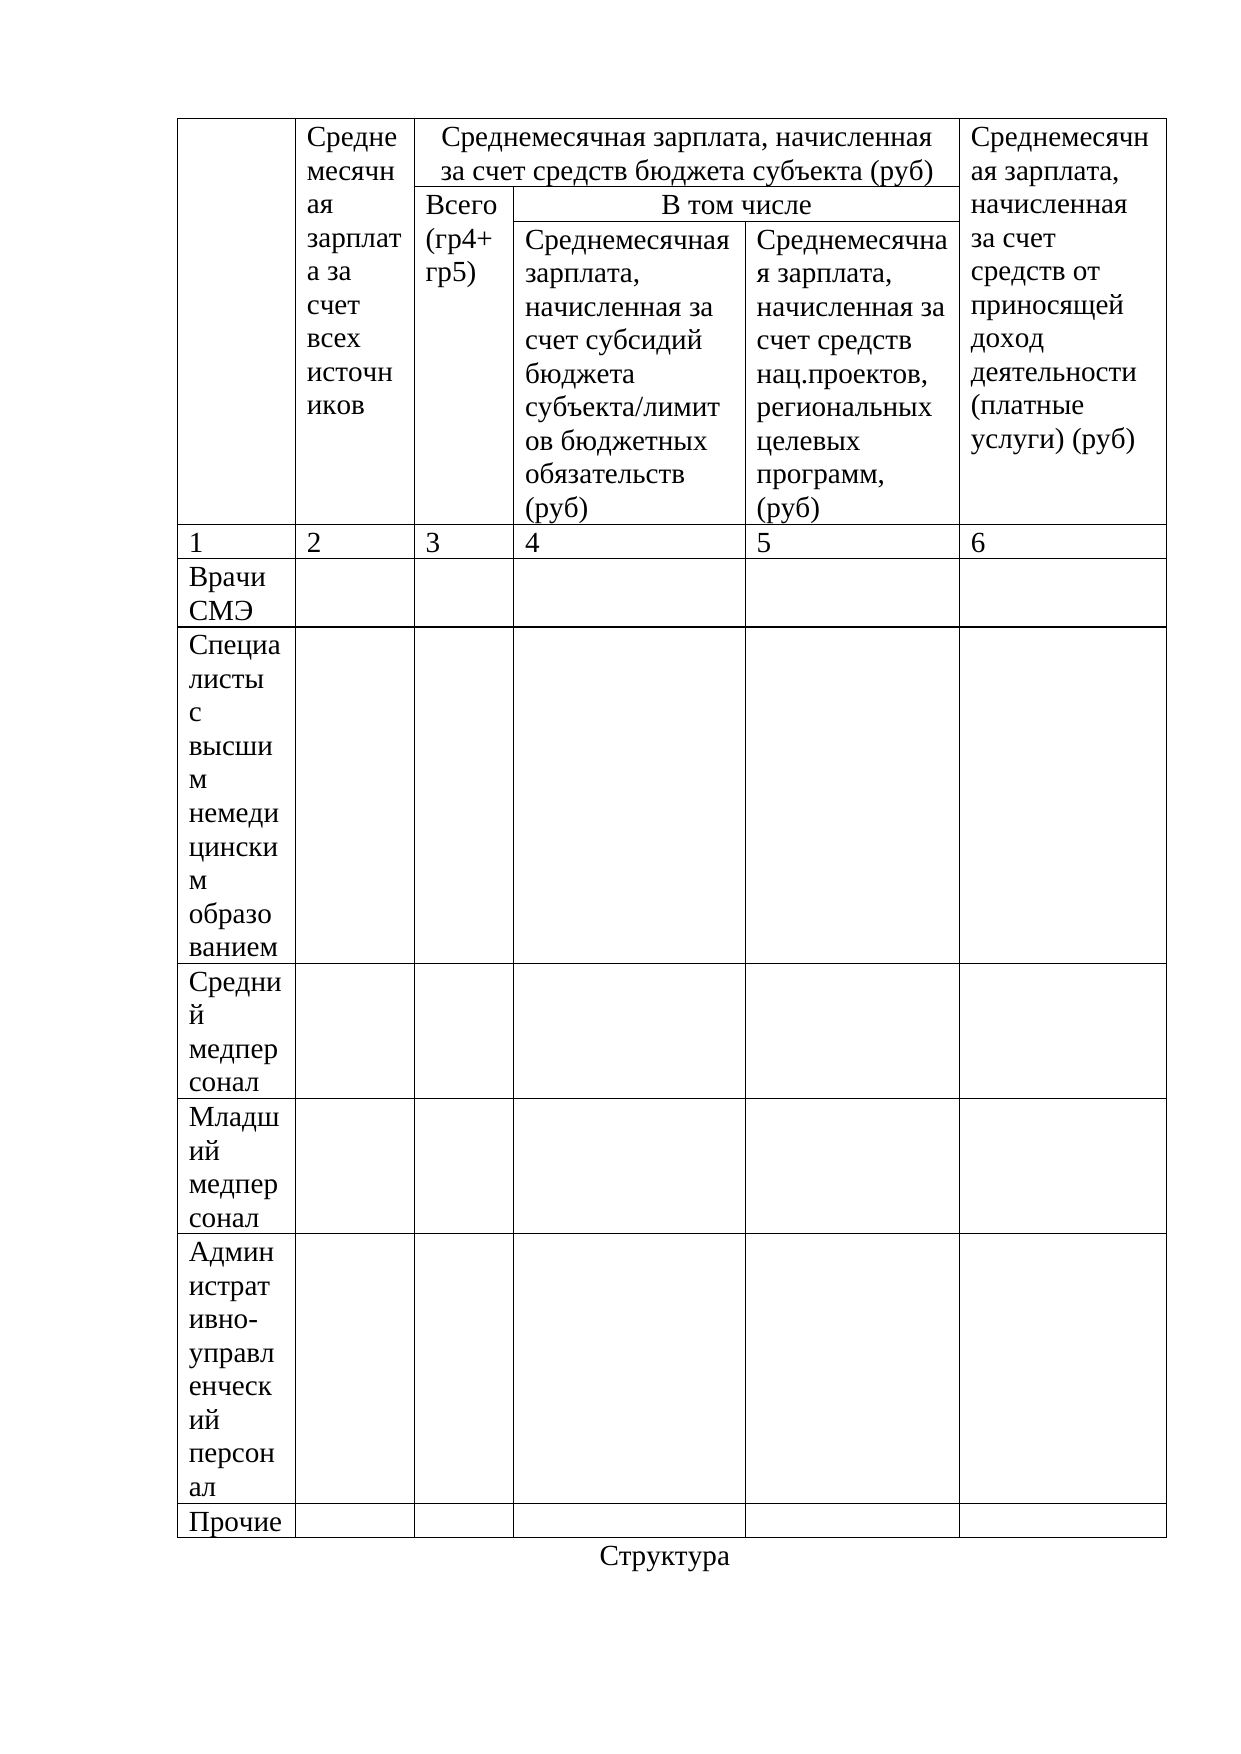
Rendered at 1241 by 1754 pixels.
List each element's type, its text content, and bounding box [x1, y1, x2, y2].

table_cell [415, 1099, 513, 1233]
table_cell Врачи СМЭ [178, 559, 295, 626]
table_cell Специалисты с высшим немедицинским образованием [178, 628, 295, 963]
table_cell В том числе [514, 187, 959, 221]
table_cell 1 [178, 525, 295, 558]
table_cell [415, 628, 513, 963]
table_cell [296, 1504, 414, 1537]
table_cell [415, 1504, 513, 1537]
table_cell 3 [415, 525, 513, 558]
table_cell Всего (гр4+гр5) [415, 187, 513, 524]
table_cell [514, 559, 745, 626]
table_cell Прочие [178, 1504, 295, 1537]
table_cell [415, 1234, 513, 1503]
table_cell [960, 628, 1166, 963]
table_cell Среднемесячная зарплата, начисленная за счет субсидий бюджета субъекта/лимитов бюджетных обязательств (руб) [514, 222, 745, 524]
text Структура [177, 1538, 1152, 1572]
table_cell [415, 964, 513, 1098]
table_cell [960, 1099, 1166, 1233]
table_cell [514, 1099, 745, 1233]
table_header Среднемесячная зарплата, начисленная за счет средств от приносящей доход деятельности (платные услуги) (руб) [960, 119, 1166, 524]
table_cell [296, 559, 414, 626]
table_cell Среднемесячная зарплата, начисленная за счет средств нац.проектов, региональных целевых программ, (руб) [746, 222, 959, 524]
table_cell [514, 1504, 745, 1537]
table_cell [514, 628, 745, 963]
table_cell [960, 1234, 1166, 1503]
table_cell [296, 1099, 414, 1233]
table_cell [514, 964, 745, 1098]
table_header Среднемесячная зарплата, начисленная за счет средств бюджета субъекта (руб) [415, 119, 959, 186]
table_cell [746, 1504, 959, 1537]
table_cell Младший медперсонал [178, 1099, 295, 1233]
table_cell 2 [296, 525, 414, 558]
table_cell [746, 1099, 959, 1233]
table_cell [746, 964, 959, 1098]
table_cell [960, 1504, 1166, 1537]
table_cell [296, 628, 414, 963]
table_cell 5 [746, 525, 959, 558]
table_cell 6 [960, 525, 1166, 558]
table_cell [296, 1234, 414, 1503]
table_cell 4 [514, 525, 745, 558]
table_header Среднемесячная зарплата за счет всех источников [296, 119, 414, 524]
table_cell Административно-управленческий персонал [178, 1234, 295, 1503]
table_cell [960, 964, 1166, 1098]
table_cell [415, 559, 513, 626]
table_cell [296, 964, 414, 1098]
table_cell [746, 628, 959, 963]
table_cell Средний медперсонал [178, 964, 295, 1098]
table_cell [960, 559, 1166, 626]
table_cell [746, 1234, 959, 1503]
table_header [178, 119, 295, 524]
table_cell [746, 559, 959, 626]
table_cell [514, 1234, 745, 1503]
